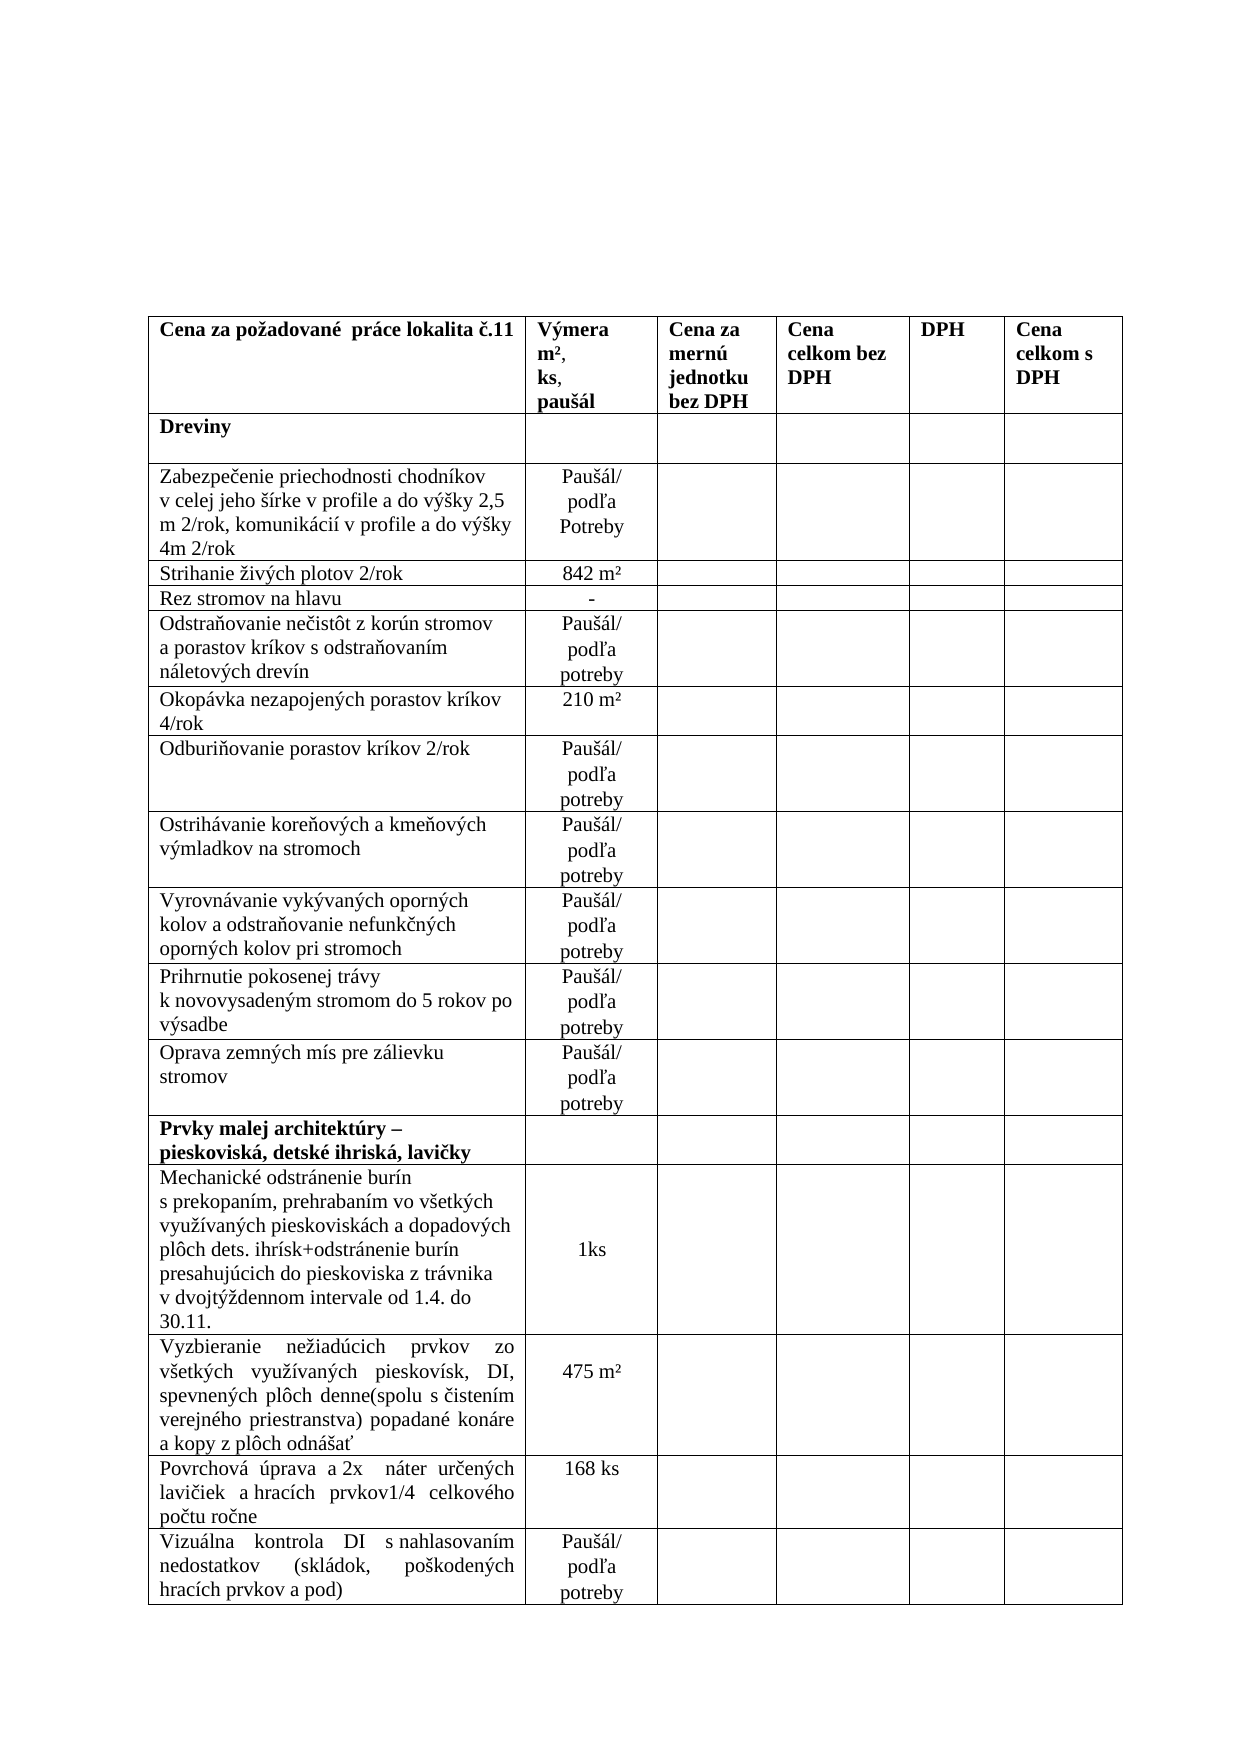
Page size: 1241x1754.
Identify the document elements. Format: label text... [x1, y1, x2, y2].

table_cell [910, 736, 1004, 811]
table_header Cena celkom s DPH [1005, 317, 1122, 413]
table_cell Prvky malej architektúry – pieskoviská, detské ihriská, lavičky [149, 1116, 525, 1164]
table_cell [1005, 414, 1122, 462]
table_cell [658, 888, 776, 963]
table_cell [777, 812, 909, 887]
table_cell Paušál/podľa potreby [526, 888, 657, 963]
table_cell [658, 736, 776, 811]
table_cell [910, 611, 1004, 686]
table_cell [1005, 1040, 1122, 1115]
table_cell [777, 888, 909, 963]
table_cell [910, 964, 1004, 1039]
table_header Cena za mernú jednotku bez DPH [658, 317, 776, 413]
table_cell [910, 1165, 1004, 1333]
table_cell Odstraňovanie nečistôt z korún stromov a porastov kríkov s odstraňovaním náletových drevín [149, 611, 525, 686]
table_cell [777, 736, 909, 811]
table_cell [777, 1456, 909, 1528]
table_cell [1005, 611, 1122, 686]
table_cell Oprava zemných mís pre zálievku stromov [149, 1040, 525, 1115]
table_cell [777, 1165, 909, 1333]
table_cell [777, 1529, 909, 1604]
table_header Výmera m², ks, paušál [526, 317, 657, 413]
table_cell [658, 1040, 776, 1115]
table_cell [910, 1040, 1004, 1115]
table_cell [658, 586, 776, 610]
table_cell Paušál/podľa potreby [526, 812, 657, 887]
table_cell 842 m² [526, 561, 657, 585]
table_cell 1ks [526, 1165, 657, 1333]
table_cell [1005, 1529, 1122, 1604]
table_cell [777, 687, 909, 735]
table_cell [910, 1456, 1004, 1528]
table_cell Okopávka nezapojených porastov kríkov 4/rok [149, 687, 525, 735]
table_cell [658, 561, 776, 585]
table_cell 168 ks [526, 1456, 657, 1528]
table_cell [526, 1116, 657, 1164]
table_cell [658, 964, 776, 1039]
table_cell [910, 888, 1004, 963]
table_cell [777, 1116, 909, 1164]
table_cell [658, 464, 776, 560]
table_cell [910, 1116, 1004, 1164]
table_cell Vyzbieranie nežiadúcich prvkov zo všetkých využívaných pieskovísk, DI, spevnených plôch denne(spolu s čistením verejného priestranstva) popadané konáre a kopy z plôch odnášať [149, 1335, 525, 1455]
table_cell - [526, 586, 657, 610]
table_cell Prihrnutie pokosenej trávy k novovysadeným stromom do 5 rokov po výsadbe [149, 964, 525, 1039]
table_cell [1005, 586, 1122, 610]
table_cell [910, 1529, 1004, 1604]
table_cell Odburiňovanie porastov kríkov 2/rok [149, 736, 525, 811]
table_cell [658, 1335, 776, 1455]
table_cell [1005, 1335, 1122, 1455]
table_cell [910, 464, 1004, 560]
table_cell [658, 1165, 776, 1333]
table_cell [910, 561, 1004, 585]
table_cell [777, 586, 909, 610]
table_cell [1005, 687, 1122, 735]
table_cell [777, 964, 909, 1039]
table_cell Paušál/podľa potreby [526, 1040, 657, 1115]
table_cell Strihanie živých plotov 2/rok [149, 561, 525, 585]
table_cell [658, 1116, 776, 1164]
table_cell [526, 414, 657, 462]
table_cell [658, 414, 776, 462]
table_cell Vizuálna kontrola DI s nahlasovaním nedostatkov (skládok, poškodených hracích prvkov a pod) [149, 1529, 525, 1604]
table_cell [1005, 812, 1122, 887]
table_cell Dreviny [149, 414, 525, 462]
table_cell [910, 687, 1004, 735]
table_cell [910, 414, 1004, 462]
table_cell [1005, 736, 1122, 811]
table_cell Paušál/podľa potreby [526, 611, 657, 686]
table_cell [777, 464, 909, 560]
table_cell [1005, 964, 1122, 1039]
table_cell Paušál/podľa Potreby [526, 464, 657, 560]
table_cell Mechanické odstránenie burín s prekopaním, prehrabaním vo všetkých využívaných pieskoviskách a dopadových plôch dets. ihrísk+odstránenie burín presahujúcich do pieskoviska z trávnika v dvojtýždennom intervale od 1.4. do 30.11. [149, 1165, 525, 1333]
table_cell [910, 586, 1004, 610]
table_cell Paušál/podľa potreby [526, 736, 657, 811]
table_cell [658, 1456, 776, 1528]
table_cell Paušál/podľa potreby [526, 1529, 657, 1604]
table_cell Rez stromov na hlavu [149, 586, 525, 610]
table_cell [777, 561, 909, 585]
table_header Cena za požadované práce lokalita č.11 [149, 317, 525, 413]
table_cell [1005, 1116, 1122, 1164]
table_cell Vyrovnávanie vykývaných oporných kolov a odstraňovanie nefunkčných oporných kolov pri stromoch [149, 888, 525, 963]
table_cell [658, 812, 776, 887]
table_cell Ostrihávanie koreňových a kmeňových výmladkov na stromoch [149, 812, 525, 887]
table_cell [1005, 1165, 1122, 1333]
table_cell Povrchová úprava a 2x náter určených lavičiek a hracích prvkov1/4 celkového počtu ročne [149, 1456, 525, 1528]
table_cell [777, 1040, 909, 1115]
table_cell Zabezpečenie priechodnosti chodníkov v celej jeho šírke v profile a do výšky 2,5 m 2/rok, komunikácií v profile a do výšky 4m 2/rok [149, 464, 525, 560]
table_cell [658, 687, 776, 735]
table_cell [658, 1529, 776, 1604]
table_cell [1005, 561, 1122, 585]
table_cell [777, 611, 909, 686]
table_cell [1005, 888, 1122, 963]
table_cell [777, 1335, 909, 1455]
table_header Cena celkom bez DPH [777, 317, 909, 413]
table_cell Paušál/podľa potreby [526, 964, 657, 1039]
table_cell [910, 812, 1004, 887]
table_cell [777, 414, 909, 462]
table_cell [910, 1335, 1004, 1455]
table_cell [1005, 1456, 1122, 1528]
table_cell [658, 611, 776, 686]
table_cell 210 m² [526, 687, 657, 735]
table_cell [1005, 464, 1122, 560]
table_cell 475 m² [526, 1335, 657, 1455]
table_header DPH [910, 317, 1004, 413]
